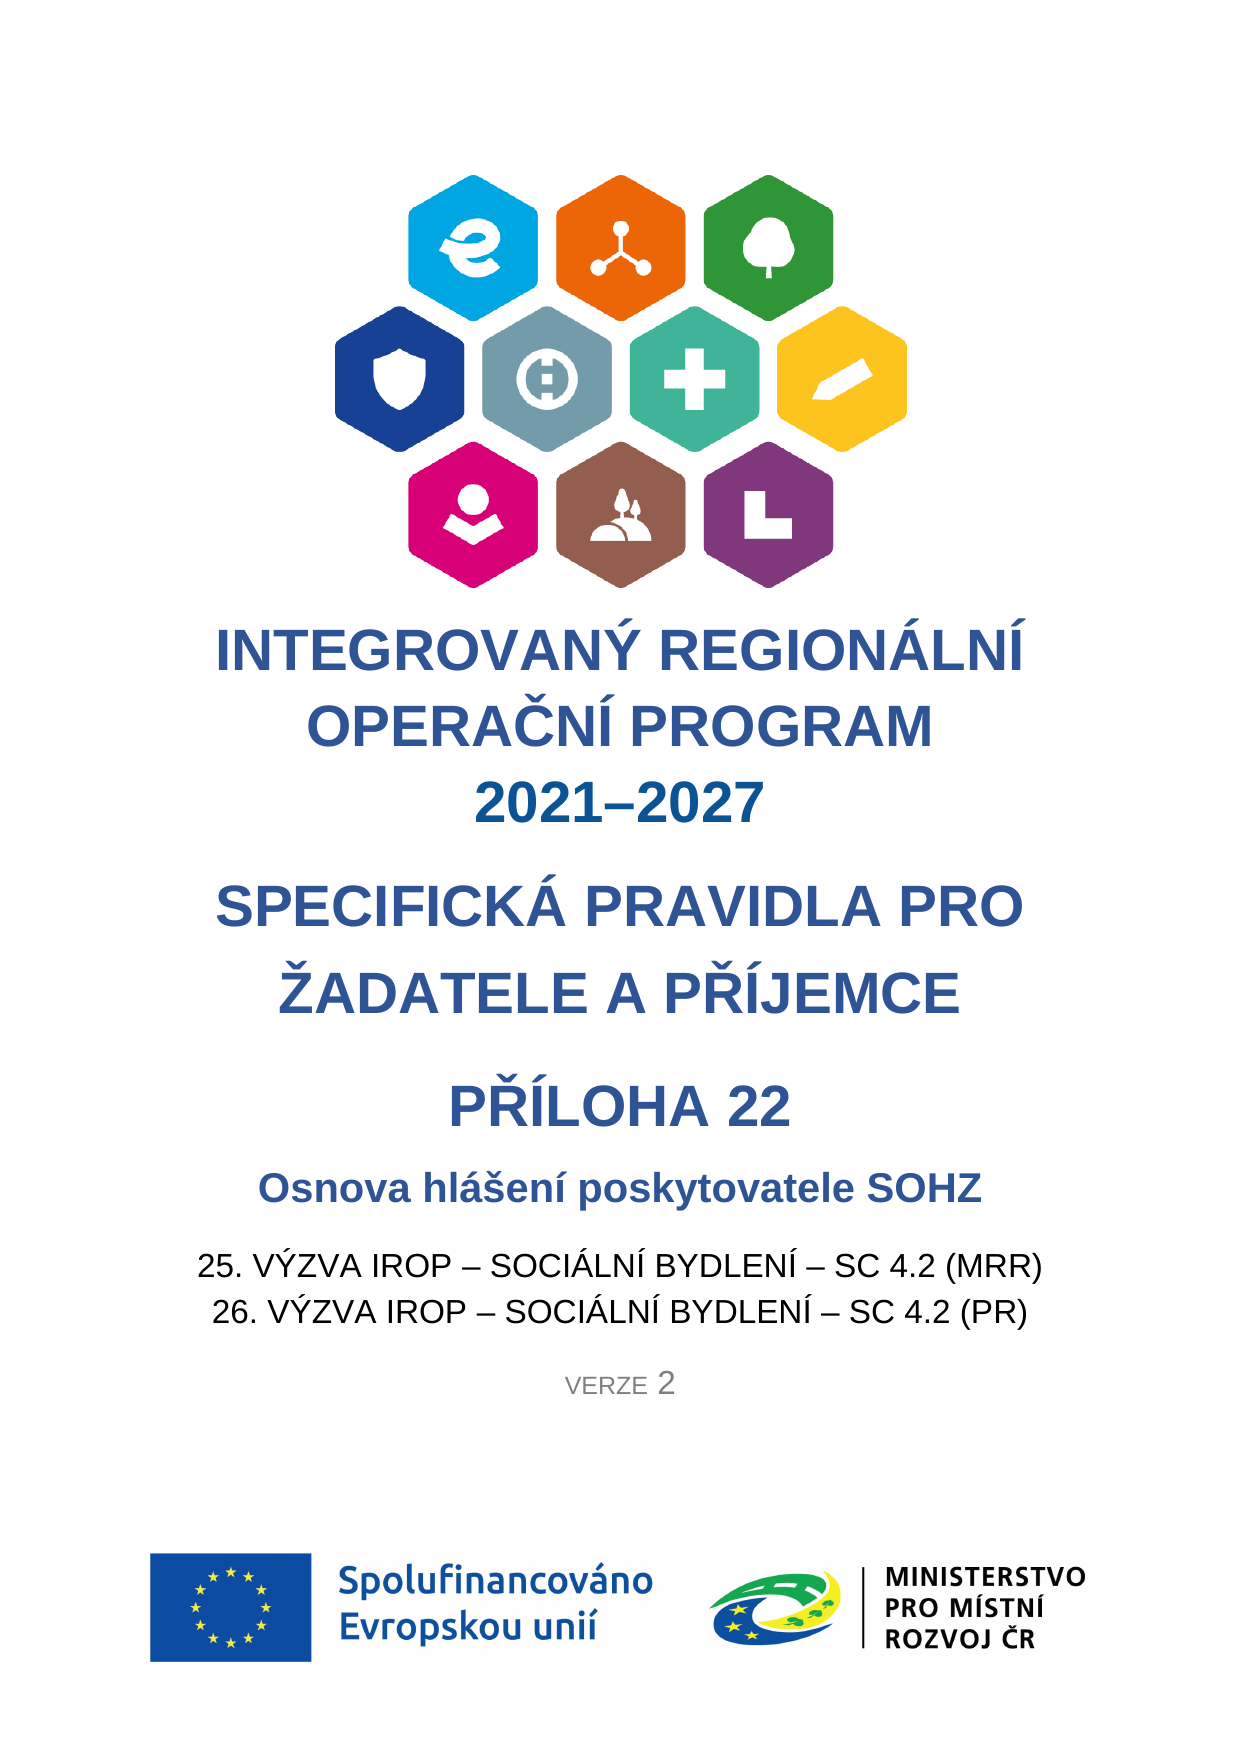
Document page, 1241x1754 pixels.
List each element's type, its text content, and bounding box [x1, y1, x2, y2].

text Osnova hlášení poskytovatele SOHZ [148, 1163, 1093, 1211]
text 25. výzva IROP – SOCIÁLNÍ BYDLENÍ – SC 4.2 (MRR) [148, 1246, 1093, 1284]
text SPECIFICKÁ PRAVIDLA PRO ŽADATELE A PŘÍJEMCE [148, 872, 1093, 1026]
text 2021–2027 [148, 767, 1093, 834]
text VERZE 2 [148, 1363, 1093, 1401]
text 26. VÝZVA IROP – SOCIÁLNÍ BYDLENÍ – SC 4.2 (PR) [148, 1292, 1093, 1330]
picture [147, 1551, 1093, 1665]
picture [306, 158, 935, 616]
text PŘÍLOHA 22 [148, 1071, 1093, 1138]
